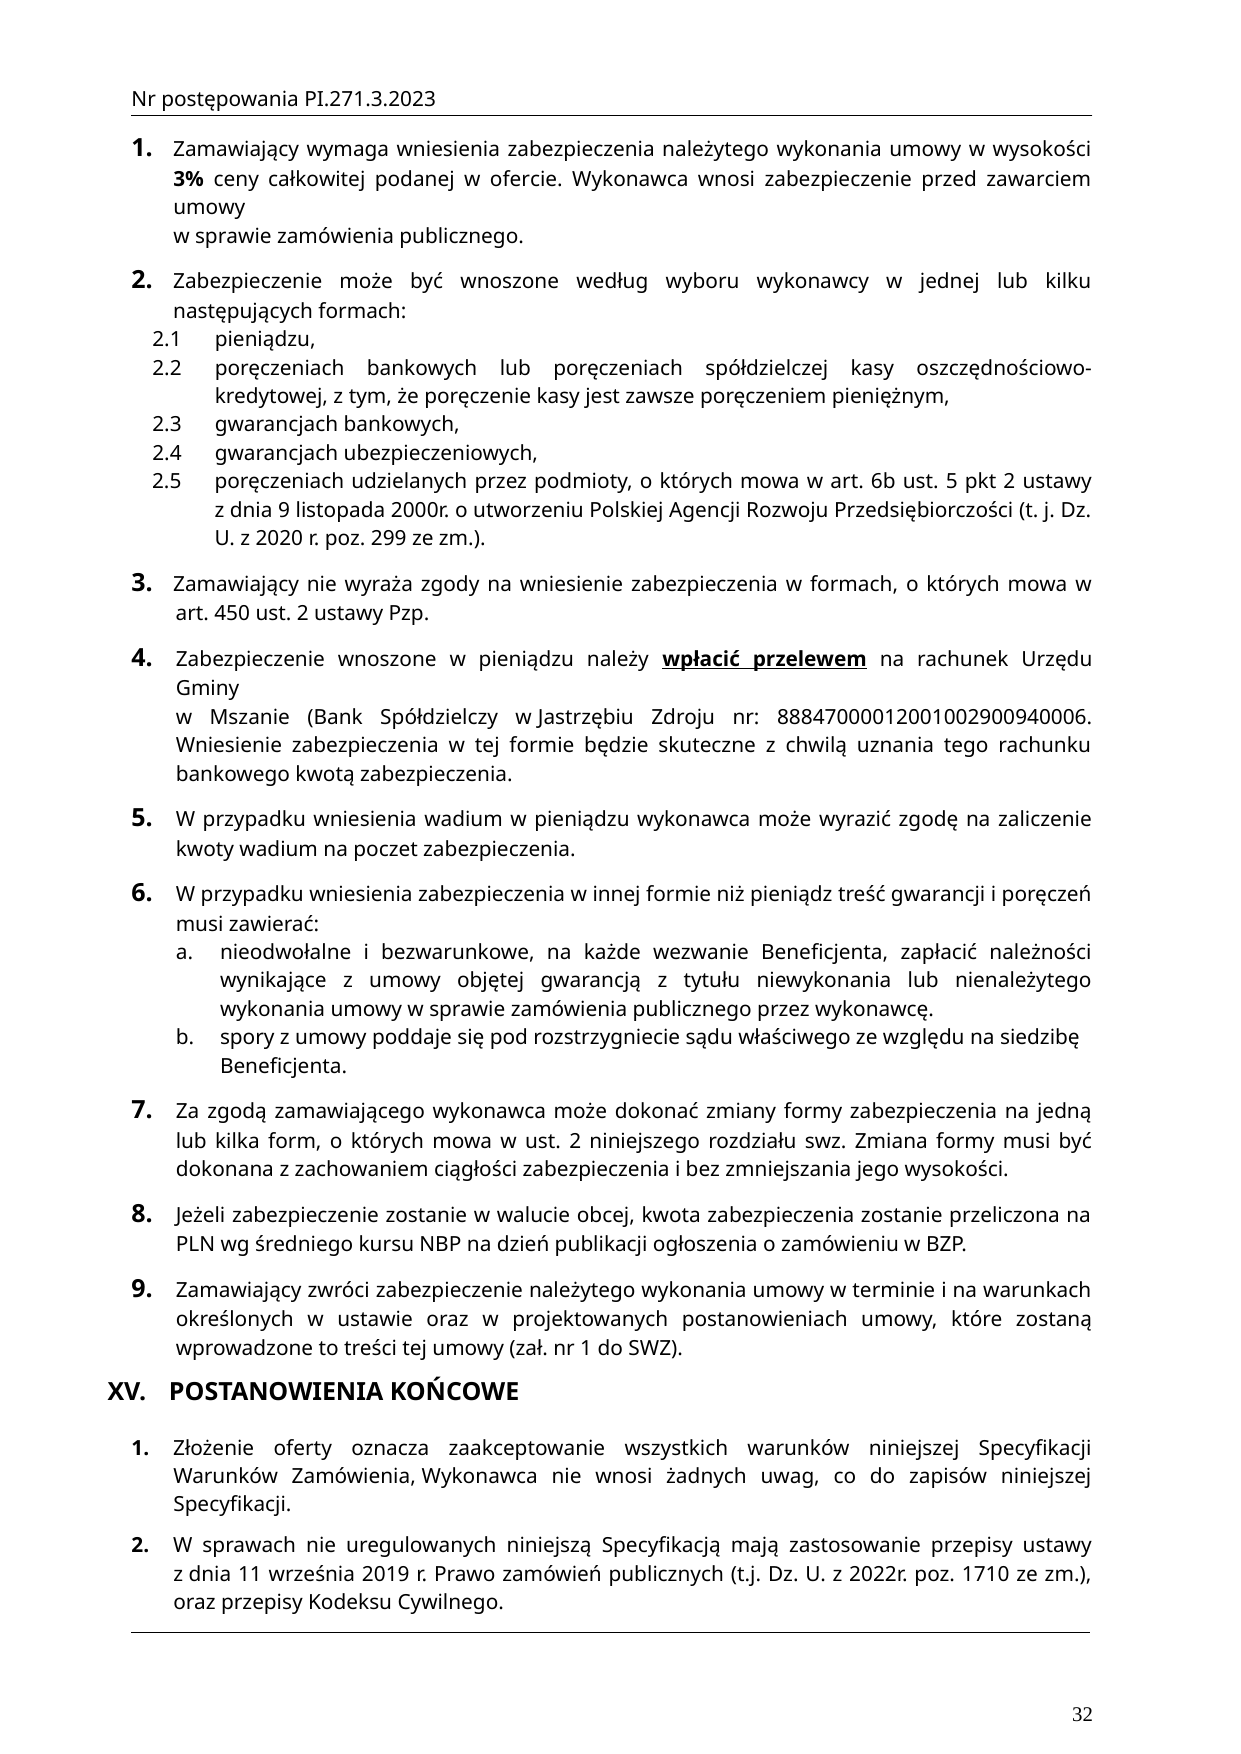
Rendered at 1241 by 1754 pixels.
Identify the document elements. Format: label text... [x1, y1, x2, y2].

list Zamawiający nie wyraża zgody na wniesienie zabezpieczenia w formach, o których mowa w art. 450 ust. 2 ustawy Pzp. [131, 564, 1092, 627]
list Zamawiający wymaga wniesienia zabezpieczenia należytego wykonania umowy w wysokości 3% ceny całkowitej podanej w ofercie. Wykonawca wnosi zabezpieczenie przed zawarciem umowy w sprawie zamówienia publicznego. [131, 130, 1092, 249]
subtitle Zabezpieczenie wnoszone w pieniądzu należy wpłacić przelewem na rachunek Urzędu Gminy w Mszanie (Bank Spółdzielczy w Jastrzębiu Zdroju nr: 88847000012001002900940006. Wniesienie zabezpieczenia w tej formie będzie skuteczne z chwilą uznania tego rachunku bankowego kwotą zabezpieczenia. [131, 639, 1092, 787]
list Zamawiający zwróci zabezpieczenie należytego wykonania umowy w terminie i na warunkach określonych w ustawie oraz w projektowanych postanowieniach umowy, które zostaną wprowadzone to treści tej umowy (zał. nr 1 do SWZ). [131, 1270, 1092, 1361]
list pieniądzu, [152, 324, 1092, 353]
list poręczeniach bankowych lub poręczeniach spółdzielczej kasy oszczędnościowo-kredytowej, z tym, że poręczenie kasy jest zawsze poręczeniem pieniężnym, [152, 353, 1092, 409]
subtitle nieodwołalne i bezwarunkowe, na każde wezwanie Beneficjenta, zapłacić należności wynikające z umowy objętej gwarancją z tytułu niewykonania lub nienależytego wykonania umowy w sprawie zamówienia publicznego przez wykonawcę. [176, 937, 1092, 1022]
list Jeżeli zabezpieczenie zostanie w walucie obcej, kwota zabezpieczenia zostanie przeliczona na PLN wg średniego kursu NBP na dzień publikacji ogłoszenia o zamówieniu w BZP. [131, 1195, 1092, 1258]
list W sprawach nie uregulowanych niniejszą Specyfikacją mają zastosowanie przepisy ustawy z dnia 11 września 2019 r. Prawo zamówień publicznych (t.j. Dz. U. z 2022r. poz. 1710 ze zm.), oraz przepisy Kodeksu Cywilnego. [131, 1531, 1092, 1616]
list poręczeniach udzielanych przez podmioty, o których mowa w art. 6b ust. 5 pkt 2 ustawy z dnia 9 listopada 2000r. o utworzeniu Polskiej Agencji Rozwoju Przedsiębiorczości (t. j. Dz. U. z 2020 r. poz. 299 ze zm.). [152, 466, 1092, 552]
subtitle W przypadku wniesienia zabezpieczenia w innej formie niż pieniądz treść gwarancji i poręczeń musi zawierać: [131, 874, 1092, 937]
subtitle W przypadku wniesienia wadium w pieniądzu wykonawca może wyrazić zgodę na zaliczenie kwoty wadium na poczet zabezpieczenia. [131, 799, 1092, 862]
list Zabezpieczenie może być wnoszone według wyboru wykonawcy w jednej lub kilku następujących formach: [131, 262, 1092, 324]
list Za zgodą zamawiającego wykonawca może dokonać zmiany formy zabezpieczenia na jedną lub kilka form, o których mowa w ust. 2 niniejszego rozdziału swz. Zmiana formy musi być dokonana z zachowaniem ciągłości zabezpieczenia i bez zmniejszania jego wysokości. [131, 1092, 1092, 1183]
list spory z umowy poddaje się pod rozstrzygniecie sądu właściwego ze względu na siedzibę Beneficjenta. [176, 1022, 1092, 1079]
list gwarancjach ubezpieczeniowych, [152, 438, 1092, 466]
list Złożenie oferty oznacza zaakceptowanie wszystkich warunków niniejszej Specyfikacji Warunków Zamówienia, Wykonawca nie wnosi żadnych uwag, co do zapisów niniejszej Specyfikacji. [131, 1433, 1092, 1518]
list gwarancjach bankowych, [152, 409, 1092, 438]
subtitle POSTANOWIENIA KOŃCOWE [146, 1374, 1092, 1408]
